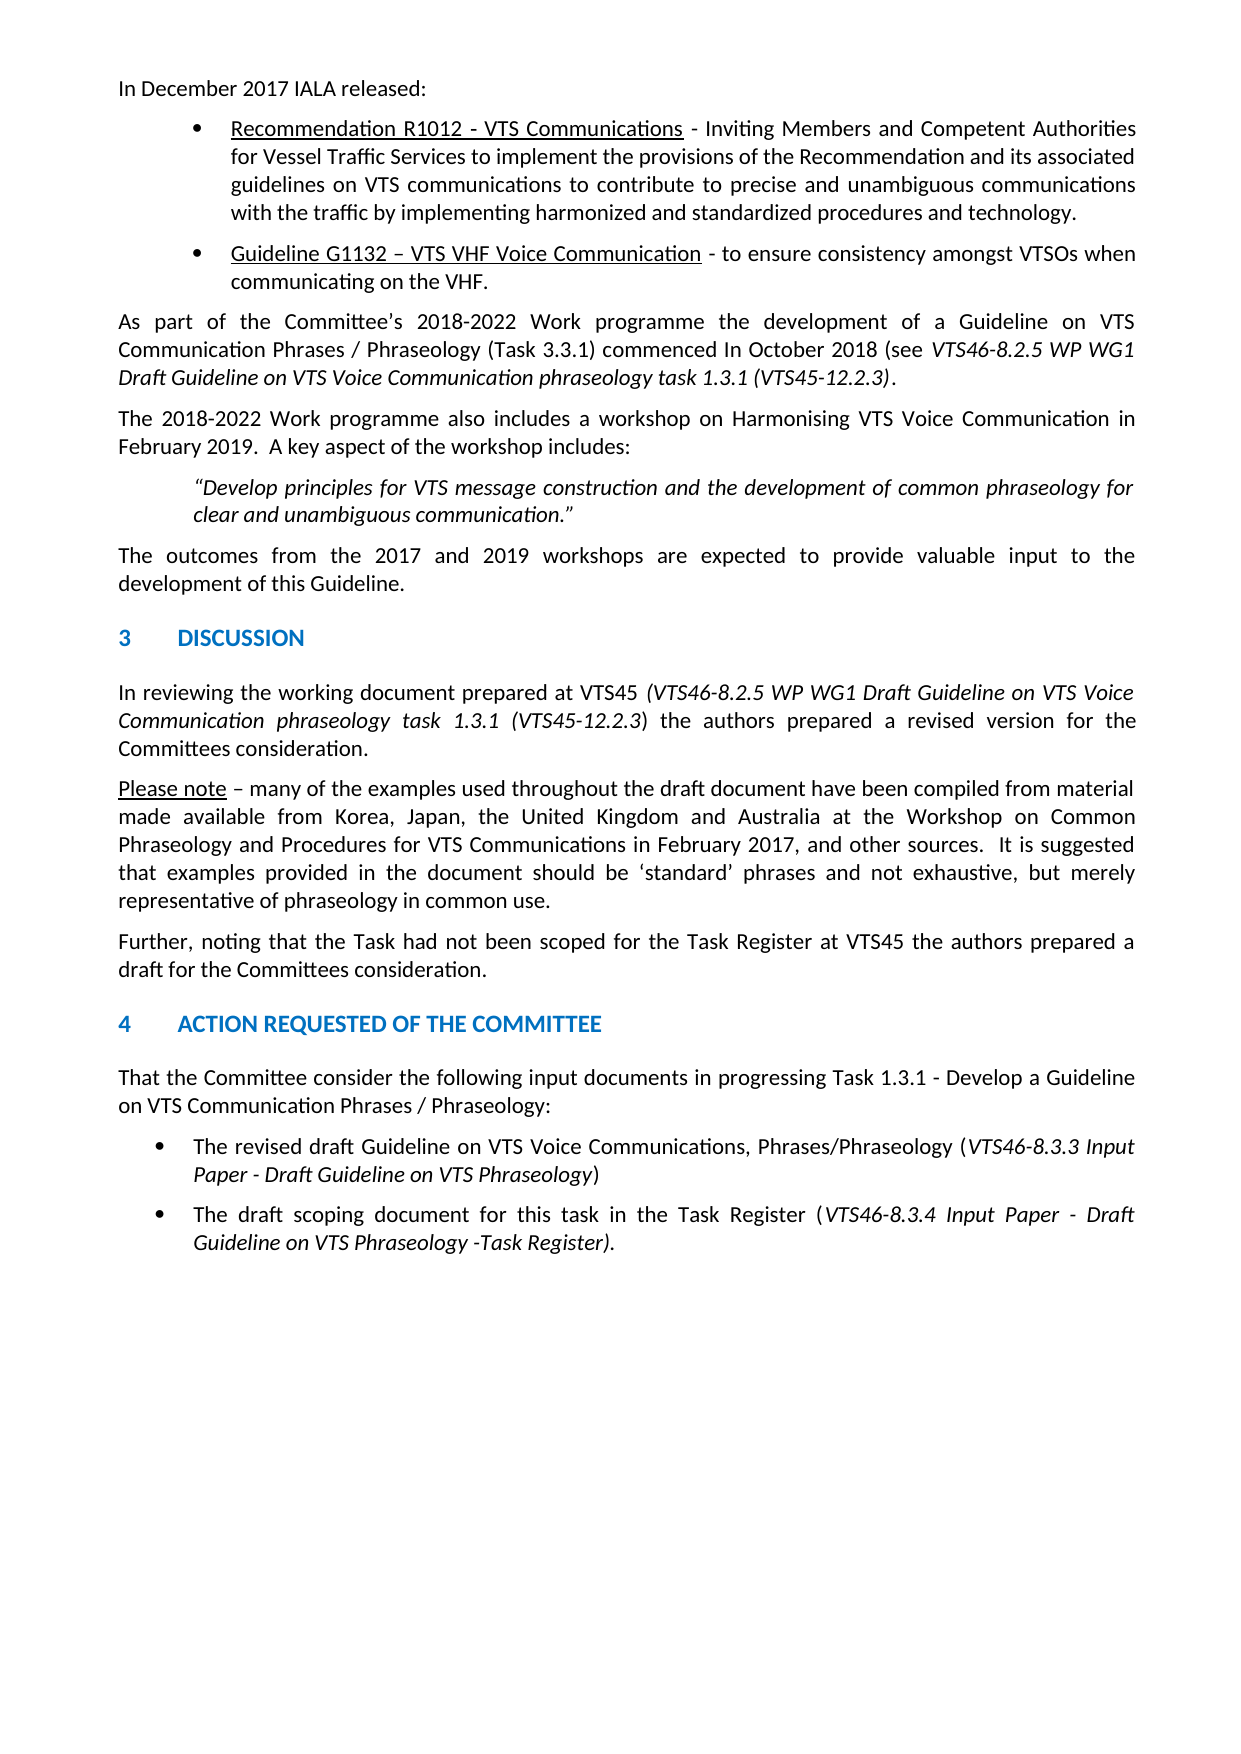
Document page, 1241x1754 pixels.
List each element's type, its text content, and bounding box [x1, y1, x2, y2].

list That the Committee consider the following input documents in progressing Task 1.3.1 - Develop a Guideline on VTS Communication Phrases / Phraseology: [118, 1063, 1137, 1119]
text As part of the Committee’s 2018-2022 Work programme the development of a Guideline on VTS Communication Phrases / Phraseology (Task 3.3.1) commenced In October 2018 (see VTS46-8.2.5 WP WG1 Draft Guideline on VTS Voice Communication phraseology task 1.3.1 (VTS45-12.2.3). [118, 307, 1137, 392]
list Guideline G1132 – VTS VHF Voice Communication - to ensure consistency amongst VTSOs when communicating on the VHF. [193, 239, 1137, 295]
list The draft scoping document for this task in the Task Register (VTS46-8.3.4 Input Paper - Draft Guideline on VTS Phraseology -Task Register). [156, 1201, 1137, 1257]
text The outcomes from the 2017 and 2019 workshops are expected to provide valuable input to the development of this Guideline. [118, 541, 1137, 597]
subtitle Action requested of the Committee [118, 1008, 1137, 1038]
text “Develop principles for VTS message construction and the development of common phraseology for clear and unambiguous communication.” [193, 473, 1137, 529]
text In reviewing the working document prepared at VTS45 (VTS46-8.2.5 WP WG1 Draft Guideline on VTS Voice Communication phraseology task 1.3.1 (VTS45-12.2.3) the authors prepared a revised version for the Committees consideration. [118, 678, 1137, 762]
list The revised draft Guideline on VTS Voice Communications, Phrases/Phraseology (VTS46-8.3.3 Input Paper - Draft Guideline on VTS Phraseology) [156, 1132, 1137, 1188]
list Recommendation R1012 ‐ VTS Communications - Inviting Members and Competent Authorities for Vessel Traffic Services to implement the provisions of the Recommendation and its associated guidelines on VTS communications to contribute to precise and unambiguous communications with the traffic by implementing harmonized and standardized procedures and technology. [193, 114, 1137, 226]
text Please note – many of the examples used throughout the draft document have been compiled from material made available from Korea, Japan, the United Kingdom and Australia at the Workshop on Common Phraseology and Procedures for VTS Communications in February 2017, and other sources. It is suggested that examples provided in the document should be ‘standard’ phrases and not exhaustive, but merely representative of phraseology in common use. [118, 774, 1137, 914]
text In December 2017 IALA released: [118, 74, 1137, 102]
text The 2018-2022 Work programme also includes a workshop on Harmonising VTS Voice Communication in February 2019. A key aspect of the workshop includes: [118, 404, 1137, 460]
subtitle Discussion [118, 622, 1137, 653]
text Further, noting that the Task had not been scoped for the Task Register at VTS45 the authors prepared a draft for the Committees consideration. [118, 927, 1137, 983]
